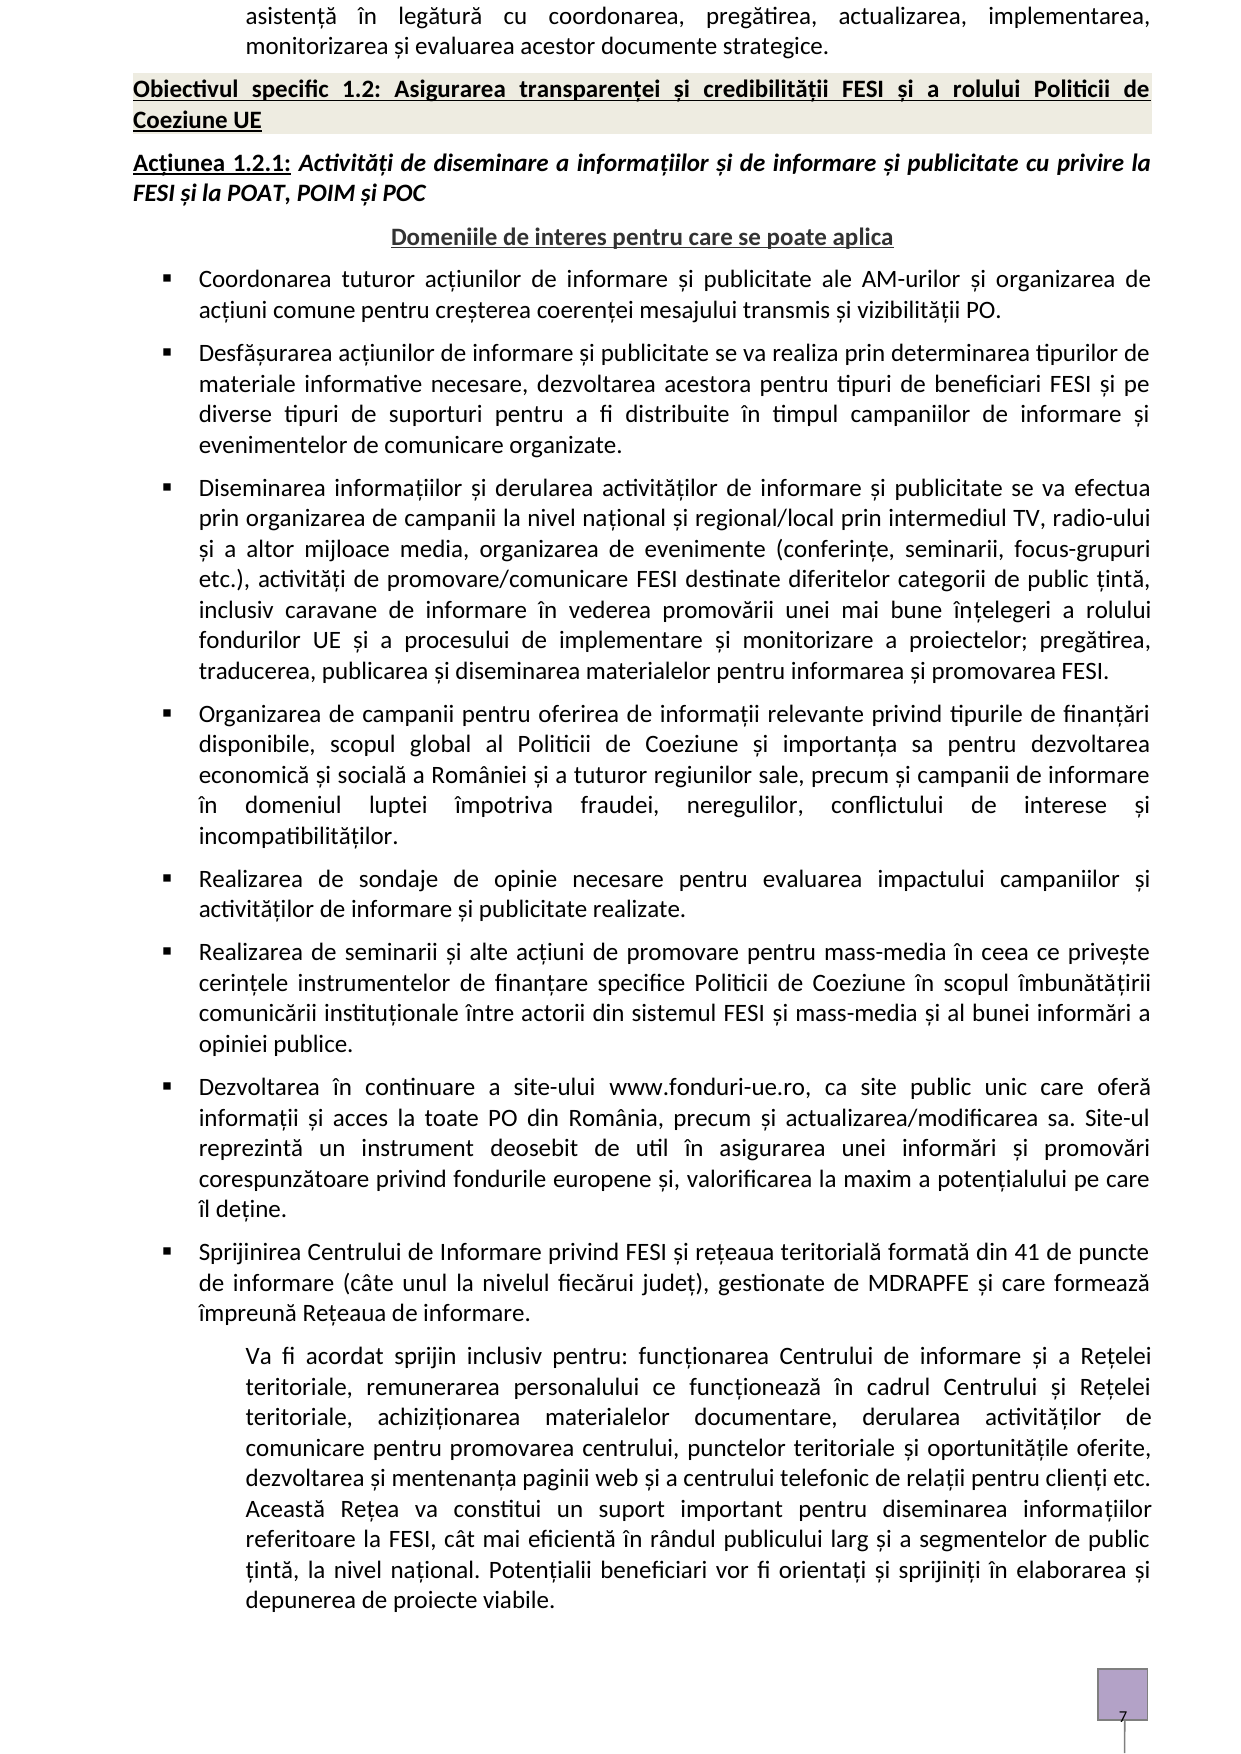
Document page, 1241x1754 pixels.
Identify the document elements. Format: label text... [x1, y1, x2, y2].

list Organizarea de campanii pentru oferirea de informații relevante privind tipurile de finanțări disponibile, scopul global al Politicii de Coeziune și importanța sa pentru dezvoltarea economică și socială a României și a tuturor regiunilor sale, precum și campanii de informare în domeniul luptei împotriva fraudei, neregulilor, conflictului de interese și incompatibilităților. [161, 698, 1152, 851]
text Obiectivul specific 1.2: Asigurarea transparenței și credibilității FESI și a rolului Politicii de Coeziune UE [133, 73, 1152, 134]
text Acţiunea 1.2.1: Activități de diseminare a informaţiilor şi de informare şi publicitate cu privire la FESI și la POAT, POIM și POC [133, 147, 1152, 208]
list Sprijinirea Centrului de Informare privind FESI și rețeaua teritorială formată din 41 de puncte de informare (câte unul la nivelul fiecărui județ), gestionate de MDRAPFE și care formează împreună Rețeaua de informare. [161, 1236, 1152, 1328]
text Domeniile de interes pentru care se poate aplica [133, 221, 1152, 251]
list Realizarea de seminarii și alte acțiuni de promovare pentru mass-media în ceea ce privește cerinţele instrumentelor de finanţare specifice Politicii de Coeziune în scopul îmbunătăţirii comunicării instituţionale între actorii din sistemul FESI şi mass-media şi al bunei informări a opiniei publice. [161, 937, 1152, 1059]
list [208, 0, 1152, 61]
list Coordonarea tuturor acţiunilor de informare şi publicitate ale AM-urilor şi organizarea de acţiuni comune pentru creşterea coerenţei mesajului transmis şi vizibilităţii PO. [161, 264, 1152, 325]
list Desfăşurarea acţiunilor de informare și publicitate se va realiza prin determinarea tipurilor de materiale informative necesare, dezvoltarea acestora pentru tipuri de beneficiari FESI și pe diverse tipuri de suporturi pentru a fi distribuite în timpul campaniilor de informare și evenimentelor de comunicare organizate. [161, 337, 1152, 459]
list Dezvoltarea în continuare a site-ului www.fonduri-ue.ro, ca site public unic care oferă informații și acces la toate PO din România, precum și actualizarea/modificarea sa. Site-ul reprezintă un instrument deosebit de util în asigurarea unei informări și promovări corespunzătoare privind fondurile europene și, valorificarea la maxim a potențialului pe care îl deține. [161, 1071, 1152, 1224]
list Realizarea de sondaje de opinie necesare pentru evaluarea impactului campaniilor și activităților de informare și publicitate realizate. [161, 863, 1152, 924]
list Diseminarea informaţiilor şi derularea activităţilor de informare și publicitate se va efectua prin organizarea de campanii la nivel naţional și regional/local prin intermediul TV, radio-ului şi a altor mijloace media, organizarea de evenimente (conferințe, seminarii, focus-grupuri etc.), activități de promovare/comunicare FESI destinate diferitelor categorii de public țintă, inclusiv caravane de informare în vederea promovării unei mai bune înţelegeri a rolului fondurilor UE şi a procesului de implementare şi monitorizare a proiectelor; pregătirea, traducerea, publicarea şi diseminarea materialelor pentru informarea şi promovarea FESI. [161, 472, 1152, 685]
text Va fi acordat sprijin inclusiv pentru: funcţionarea Centrului de informare şi a Reţelei teritoriale, remunerarea personalului ce funcţionează în cadrul Centrului și Rețelei teritoriale, achiziţionarea materialelor documentare, derularea activităţilor de comunicare pentru promovarea centrului, punctelor teritoriale şi oportunităţile oferite, dezvoltarea şi mentenanţa paginii web şi a centrului telefonic de relaţii pentru clienţi etc. Această Rețea va constitui un suport important pentru diseminarea informaţiilor referitoare la FESI, cât mai eficientă în rândul publicului larg și a segmentelor de public ţintă, la nivel naţional. Potențialii beneficiari vor fi orientați și sprijiniți în elaborarea și depunerea de proiecte viabile. [245, 1340, 1152, 1615]
